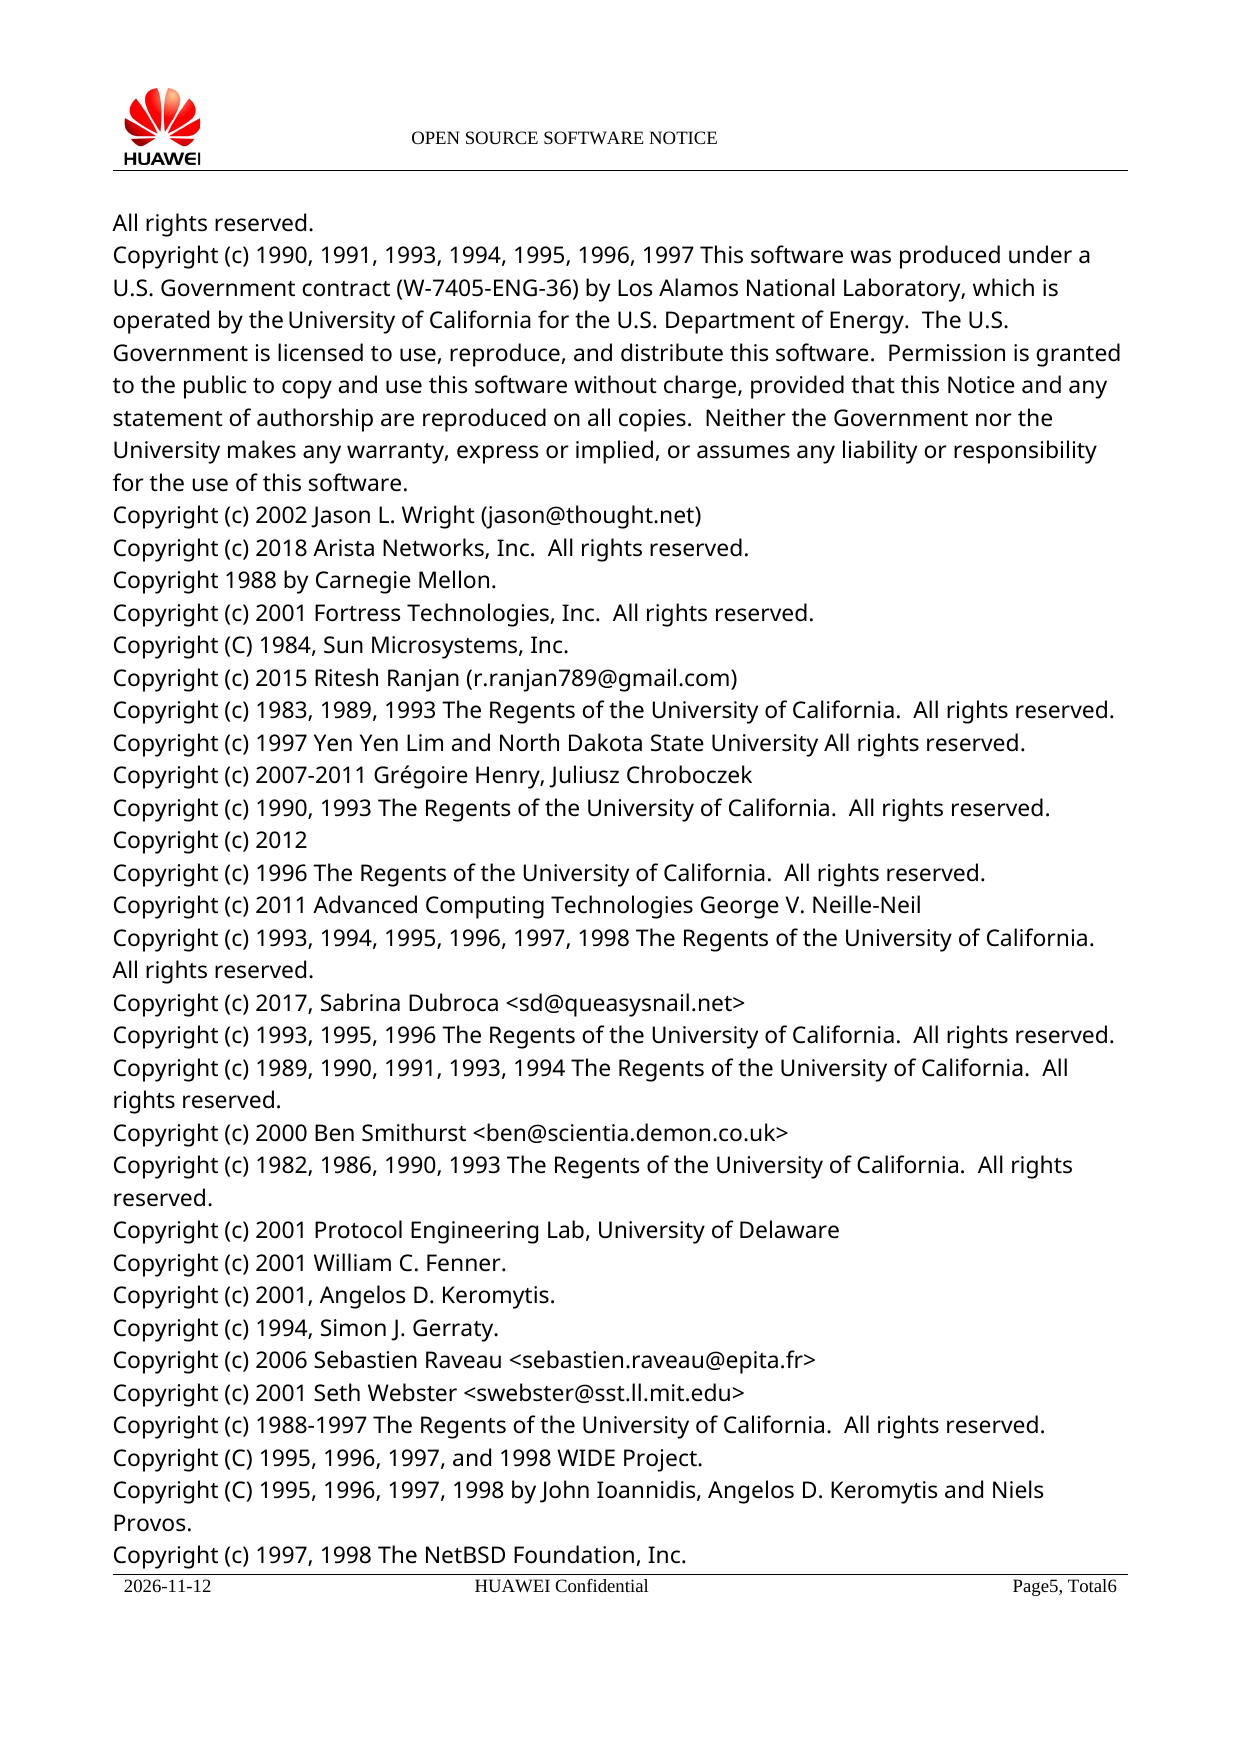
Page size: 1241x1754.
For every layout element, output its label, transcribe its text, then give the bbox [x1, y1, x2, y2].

picture [124, 88, 201, 165]
